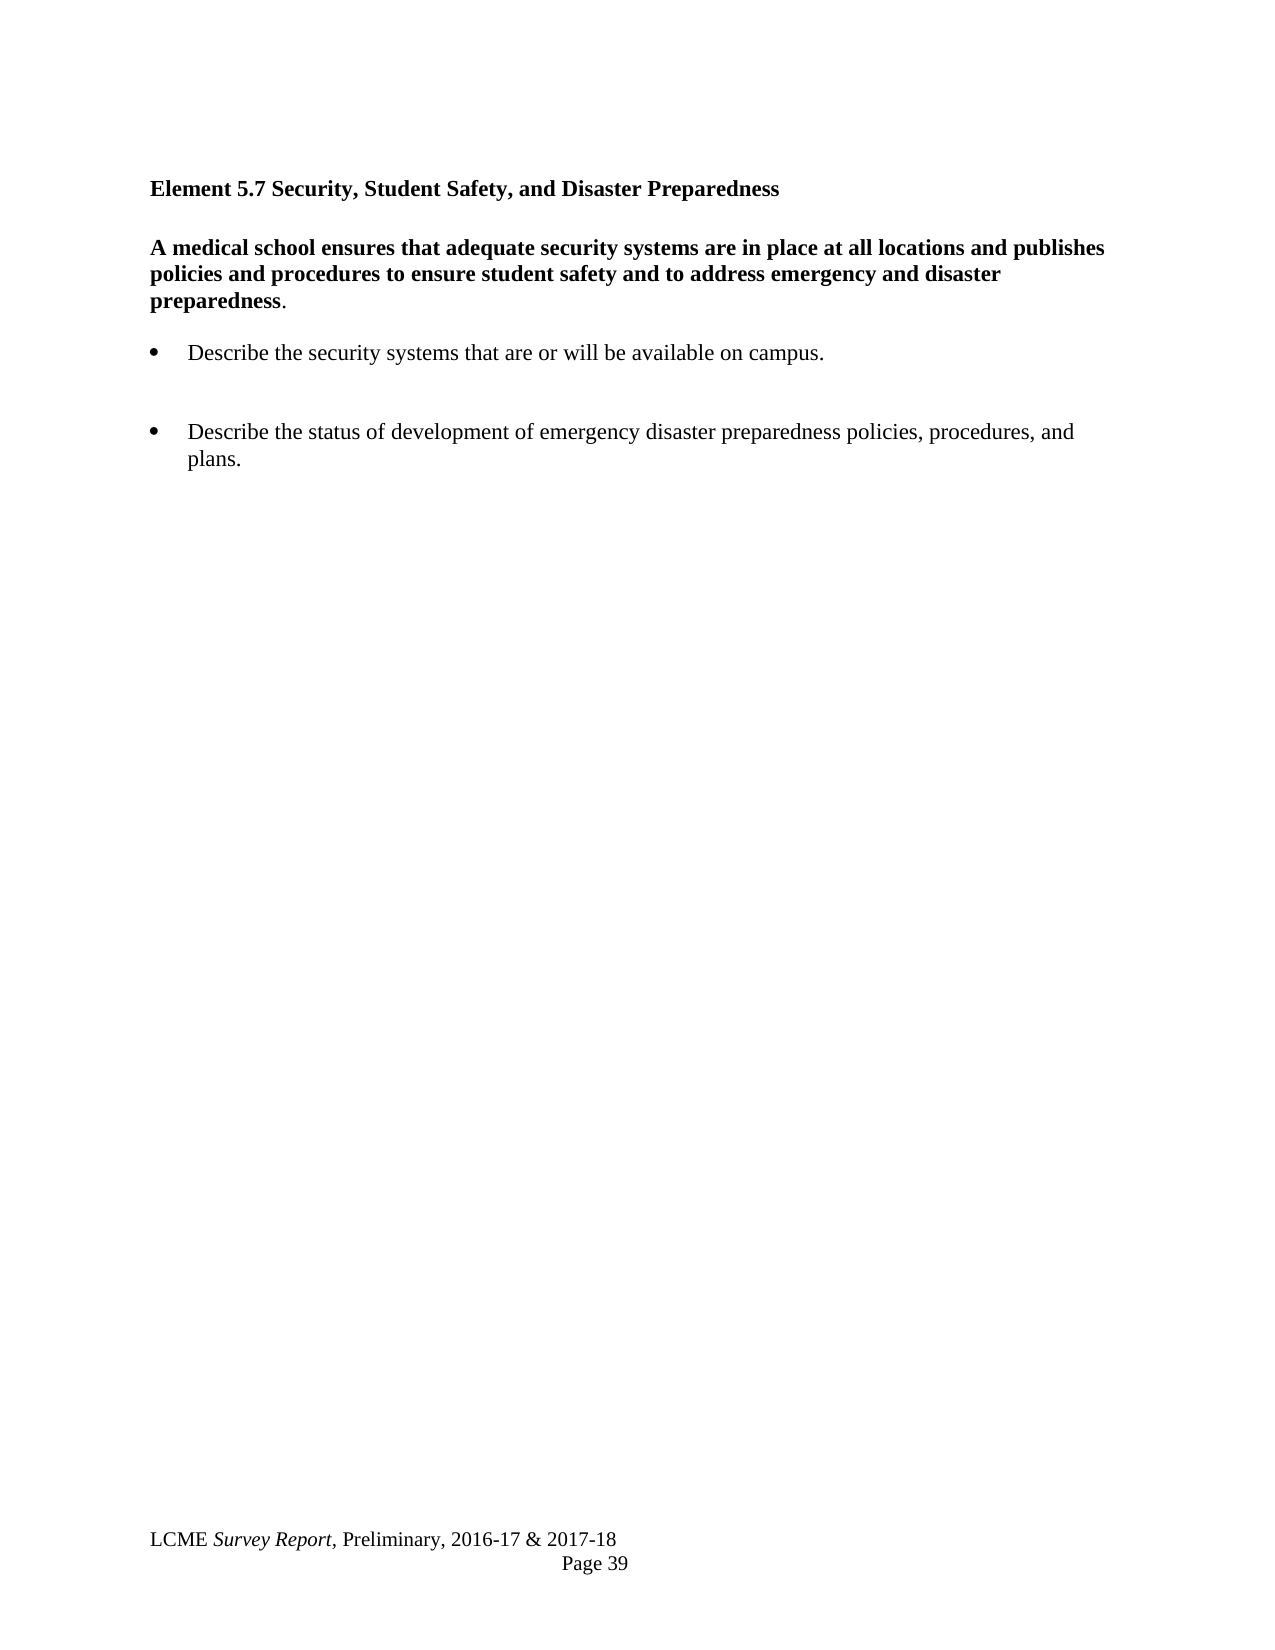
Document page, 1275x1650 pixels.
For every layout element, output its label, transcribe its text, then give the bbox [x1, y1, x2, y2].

list Describe the status of development of emergency disaster preparedness policies, procedures, and plans. [150, 418, 1125, 471]
list Describe the security systems that are or will be available on campus. [150, 339, 1125, 366]
text A medical school ensures that adequate security systems are in place at all locations and publishes policies and procedures to ensure student safety and to address emergency and disaster preparedness. [150, 234, 1125, 313]
subtitle Element 5.7 Security, Student Safety, and Disaster Preparedness [150, 175, 1125, 201]
